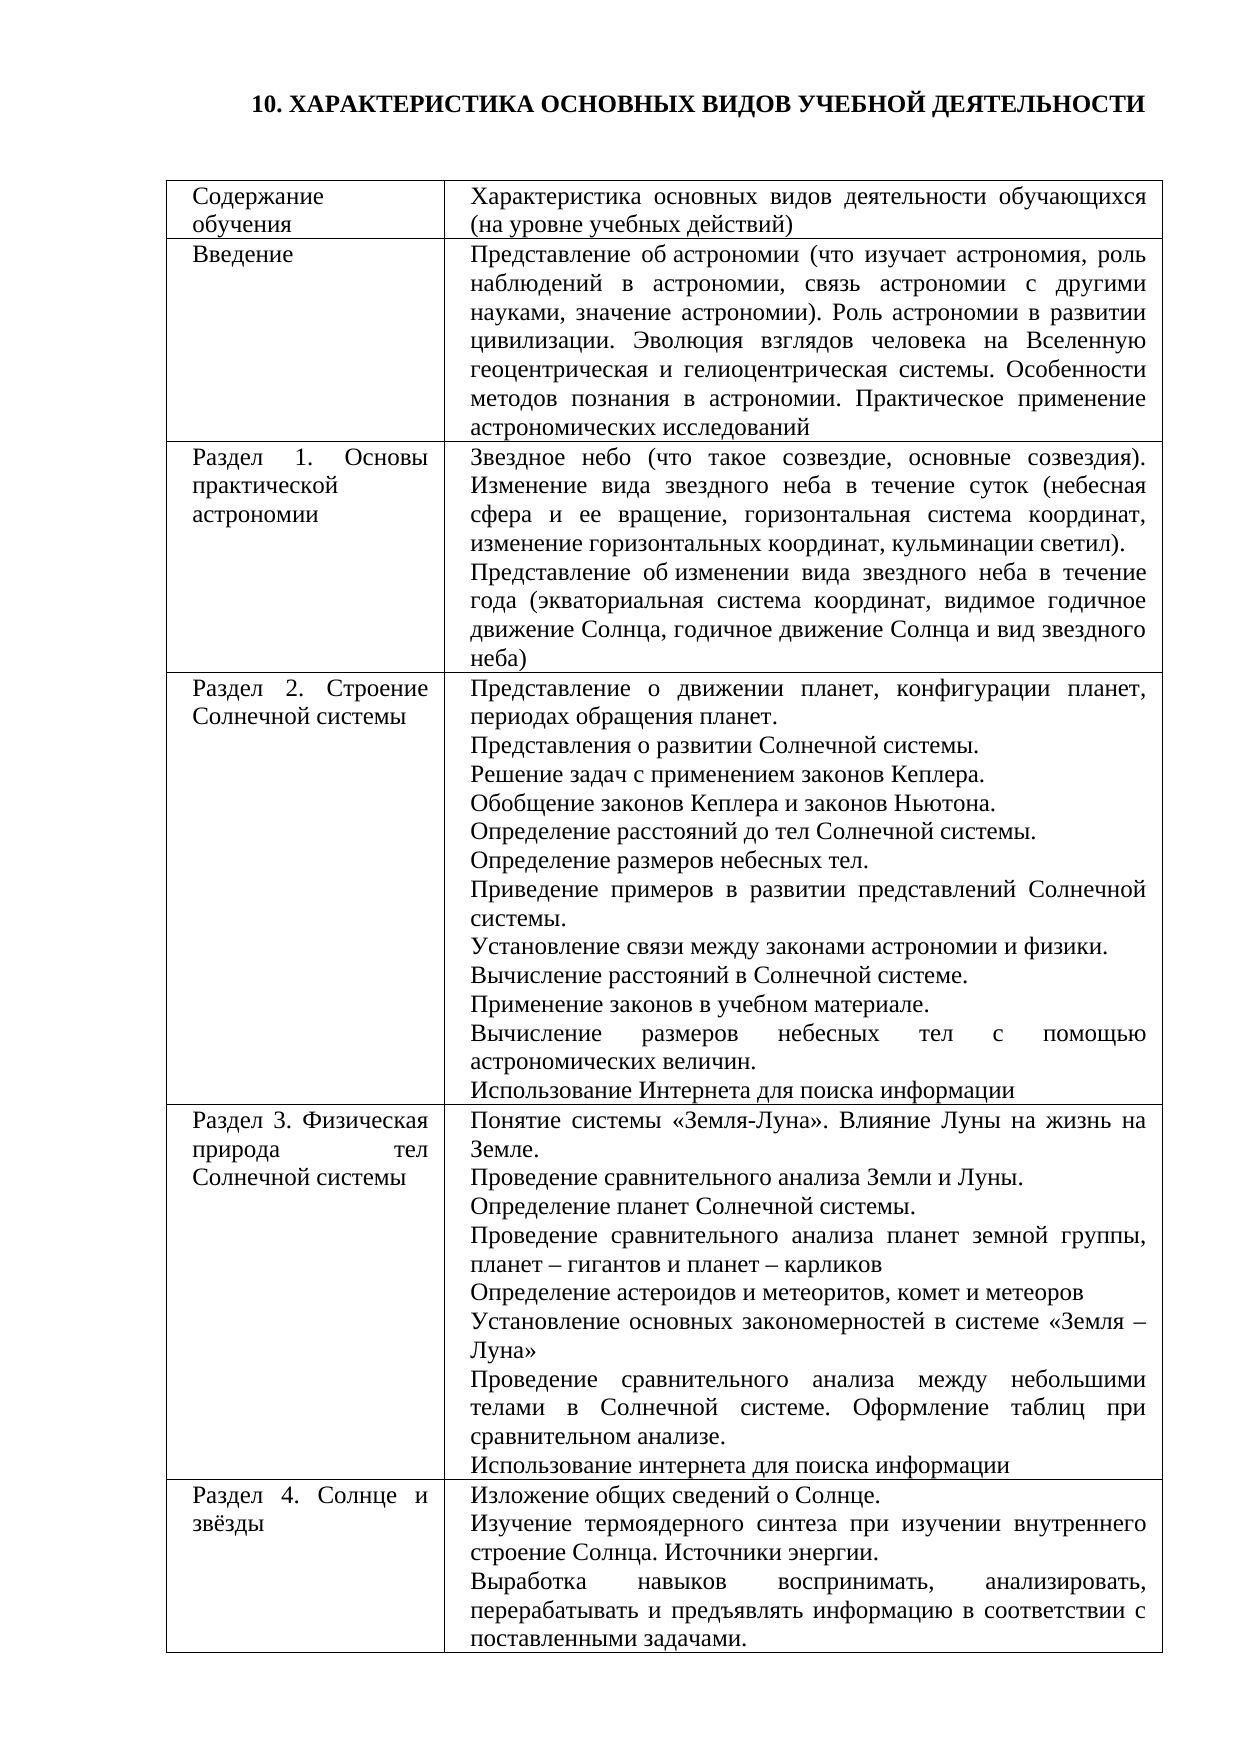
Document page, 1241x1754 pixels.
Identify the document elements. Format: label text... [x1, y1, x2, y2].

table_cell Раздел 1. Основы практической астрономии [167, 442, 444, 672]
table_cell Представление о движении планет, конфигурации планет, периодах обращения планет. Представления о развитии Солнечной системы. Решение задач с применением законов Кеплера. Обобщение законов Кеплера и законов Ньютона. Определение расстояний до тел Солнечной системы. Определение размеров небесных тел. Приведение примеров в развитии представлений Солнечной системы. Установление связи между законами астрономии и физики. Вычисление расстояний в Солнечной системе. Применение законов в учебном материале. Вычисление размеров небесных тел с помощью астрономических величин. Использование Интернета для поиска информации [445, 673, 1162, 1104]
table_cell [167, 1480, 444, 1652]
table_header Характеристика основных видов деятельности обучающихся (на уровне учебных действий) [445, 181, 1162, 238]
table_header Содержание обучения [167, 181, 444, 238]
table_cell Звездное небо (что такое созвездие, основные созвездия). Изменение вида звездного неба в течение суток (небесная сфера и ее вращение, горизонтальная система координат, изменение горизонтальных координат, кульминации светил). Представление об изменении вида звездного неба в течение года (экваториальная система координат, видимое годичное движение Солнца, годичное движение Солнца и вид звездного неба) [445, 442, 1162, 672]
table_cell Раздел 3. Физическая природа тел Солнечной системы [167, 1105, 444, 1479]
table_cell Понятие системы «Земля-Луна». Влияние Луны на жизнь на Земле. Проведение сравнительного анализа Земли и Луны. Определение планет Солнечной системы. Проведение сравнительного анализа планет земной группы, планет – гигантов и планет – карликов Определение астероидов и метеоритов, комет и метеоров Установление основных закономерностей в системе «Земля – Луна» Проведение сравнительного анализа между небольшими телами в Солнечной системе. Оформление таблиц при сравнительном анализе. Использование интернета для поиска информации [445, 1105, 1162, 1479]
text 10. ХАРАКТЕРИСТИКА ОСНОВНЫХ ВИДОВ УЧЕБНОЙ ДЕЯТЕЛЬНОСТИ [177, 89, 1152, 117]
table_cell Введение [167, 239, 444, 441]
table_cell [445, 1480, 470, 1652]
table_cell Представление об астрономии (что изучает астрономия, роль наблюдений в астрономии, связь астрономии с другими науками, значение астрономии). Роль астрономии в развитии цивилизации. Эволюция взглядов человека на Вселенную геоцентрическая и гелиоцентрическая системы. Особенности методов познания в астрономии. Практическое применение астрономических исследований [445, 239, 1162, 441]
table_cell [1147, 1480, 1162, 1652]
table_cell Раздел 2. Строение Солнечной системы [167, 673, 444, 1104]
